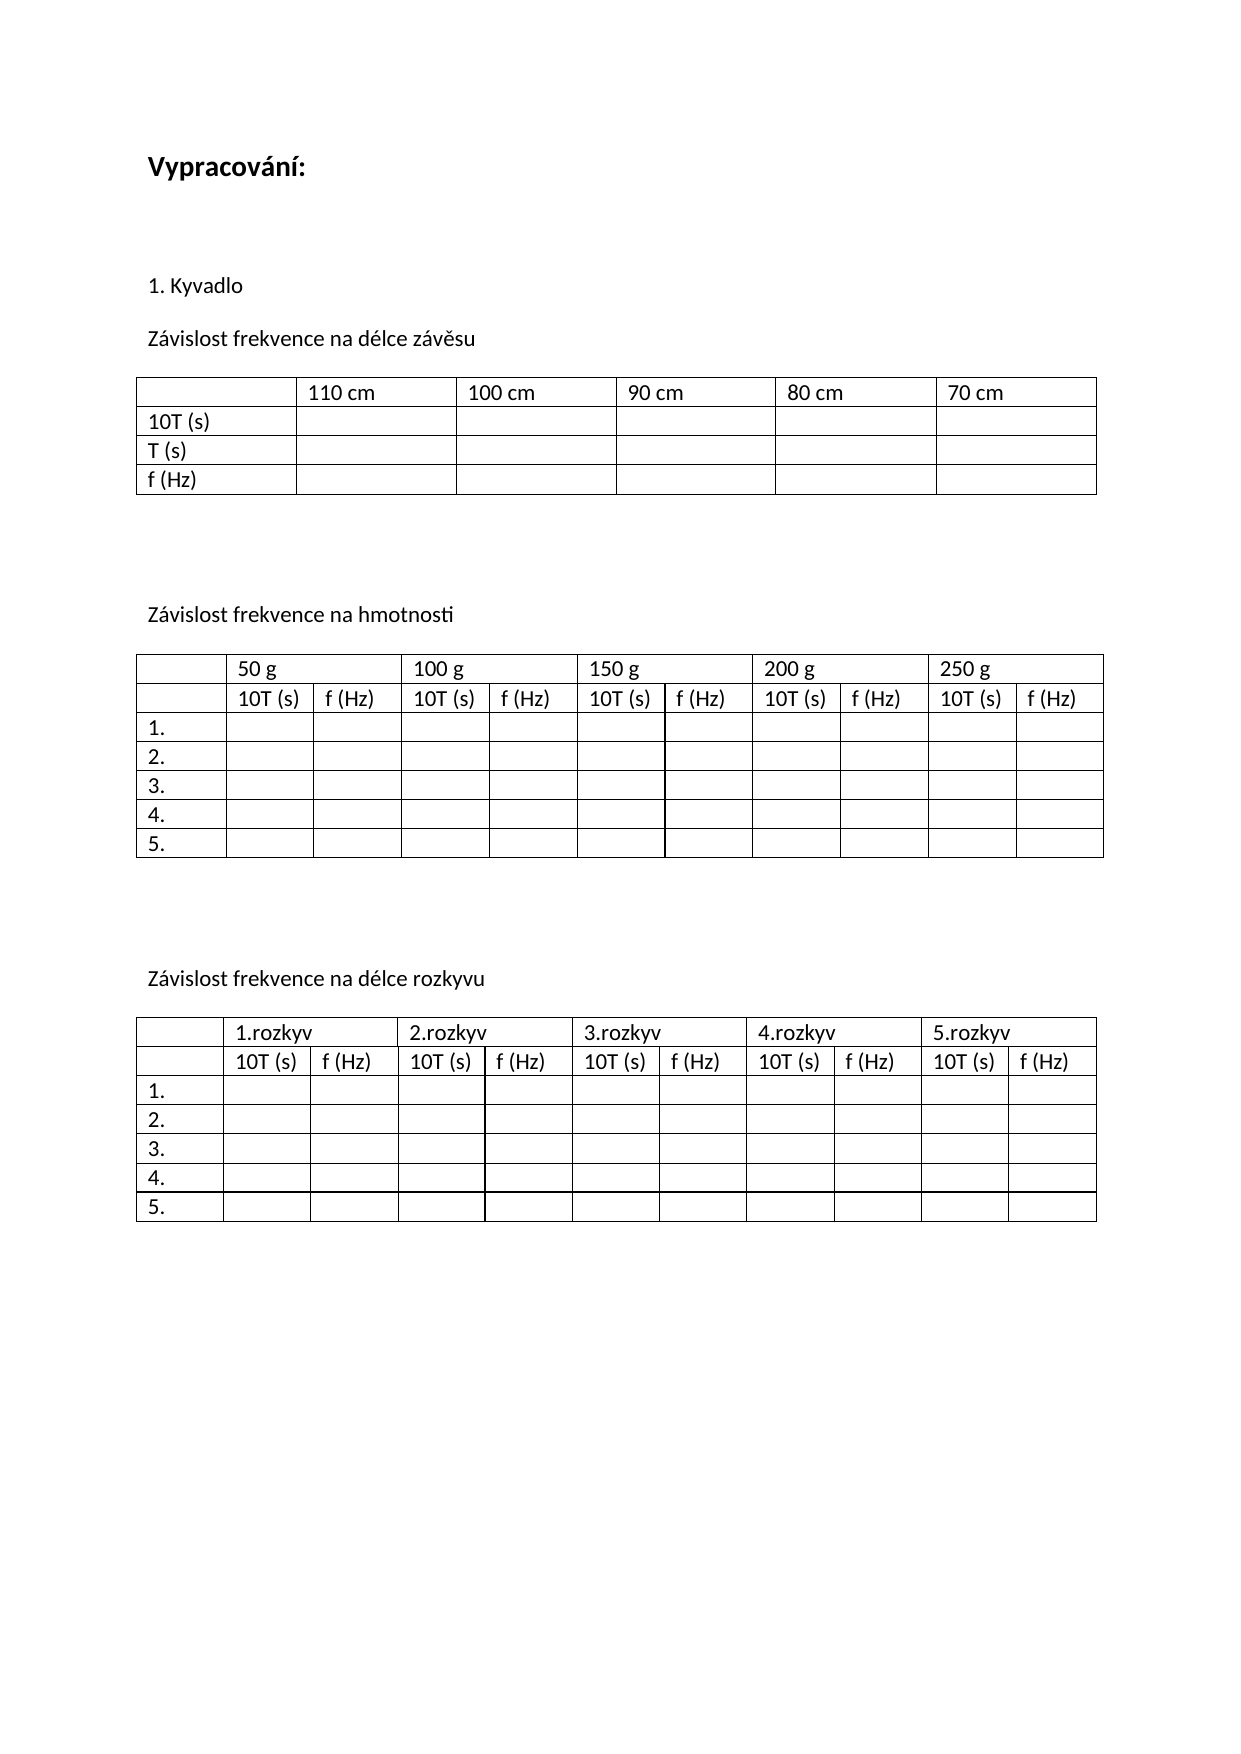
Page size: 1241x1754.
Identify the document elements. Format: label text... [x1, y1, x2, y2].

table_cell 10T (s) [922, 1047, 1008, 1075]
table_cell [297, 465, 456, 493]
table_cell [660, 1134, 746, 1162]
table_cell [747, 1164, 834, 1191]
table_cell [747, 1076, 834, 1104]
table_cell [835, 1164, 921, 1191]
table_cell [457, 465, 616, 493]
table_cell [399, 1105, 484, 1133]
table_cell [929, 800, 1016, 828]
table_cell f (Hz) [1017, 684, 1103, 712]
table_cell [1017, 800, 1103, 828]
table_cell [1017, 771, 1103, 799]
table_cell [457, 407, 616, 435]
table_cell 1. [137, 713, 226, 741]
table_cell [929, 713, 1016, 741]
table_cell [1009, 1134, 1096, 1162]
table_cell [835, 1193, 921, 1221]
table_cell f (Hz) [841, 684, 928, 712]
table_cell 5. [137, 829, 226, 857]
table_cell [660, 1076, 746, 1104]
table_cell 1. [137, 1076, 223, 1104]
table_cell [314, 800, 401, 828]
table_header 70 cm [937, 378, 1096, 406]
table_cell [297, 436, 456, 464]
table_cell [490, 800, 577, 828]
table_cell [937, 436, 1096, 464]
table_header 250 g [929, 655, 1103, 683]
table_cell [1009, 1076, 1096, 1104]
table_cell [747, 1134, 834, 1162]
table_header [137, 378, 296, 406]
table_cell [314, 771, 401, 799]
table_cell [311, 1134, 398, 1162]
table_cell [311, 1193, 398, 1221]
table_cell [486, 1105, 572, 1133]
table_cell 10T (s) [399, 1047, 484, 1075]
table_cell [666, 742, 752, 770]
table_cell f (Hz) [1009, 1047, 1096, 1075]
table_cell [402, 713, 489, 741]
table_cell [311, 1164, 398, 1191]
table_cell f (Hz) [137, 465, 296, 493]
table_cell [399, 1134, 484, 1162]
table_cell 10T (s) [227, 684, 313, 712]
table_cell [922, 1105, 1008, 1133]
table_cell [311, 1076, 398, 1104]
table_cell [402, 800, 489, 828]
table_cell [573, 1134, 659, 1162]
table_cell [314, 742, 401, 770]
table_cell [578, 742, 664, 770]
table_cell [776, 407, 936, 435]
table_cell [490, 742, 577, 770]
table_cell 10T (s) [137, 407, 296, 435]
table_cell [747, 1193, 834, 1221]
table_cell [753, 771, 840, 799]
table_cell [578, 829, 664, 857]
table_cell [660, 1105, 746, 1133]
table_cell [922, 1164, 1008, 1191]
table_header 3.rozkyv [573, 1018, 746, 1046]
table_cell 2. [137, 742, 226, 770]
table_cell [578, 800, 664, 828]
table_cell [224, 1076, 310, 1104]
table_cell [402, 742, 489, 770]
table_cell [929, 829, 1016, 857]
table_cell [486, 1193, 572, 1221]
table_cell [841, 713, 928, 741]
table_header 200 g [753, 655, 928, 683]
table_cell [1017, 829, 1103, 857]
table_cell [227, 800, 313, 828]
table_cell [224, 1193, 310, 1221]
table_cell [486, 1134, 572, 1162]
table_cell [617, 465, 775, 493]
table_cell [666, 800, 752, 828]
table_cell 3. [137, 771, 226, 799]
table_cell [227, 829, 313, 857]
table_cell [227, 742, 313, 770]
table_cell [314, 713, 401, 741]
table_cell [617, 436, 775, 464]
table_cell f (Hz) [314, 684, 401, 712]
table_cell [490, 713, 577, 741]
table_cell [666, 713, 752, 741]
text 1. Kyvadlo [148, 271, 1093, 299]
table_cell [490, 829, 577, 857]
table_cell [573, 1105, 659, 1133]
table_cell [937, 465, 1096, 493]
table_header 1.rozkyv [224, 1018, 397, 1046]
table_cell [776, 465, 936, 493]
table_cell 10T (s) [402, 684, 489, 712]
text Závislost frekvence na délce závěsu [148, 324, 1093, 352]
table_cell [841, 771, 928, 799]
table_cell 10T (s) [224, 1047, 310, 1075]
table_cell [573, 1164, 659, 1191]
table_header 150 g [578, 655, 752, 683]
table_cell 4. [137, 1164, 223, 1191]
table_header [137, 1018, 223, 1046]
text Závislost frekvence na délce rozkyvu [148, 964, 1093, 992]
table_cell [402, 771, 489, 799]
table_cell [399, 1193, 484, 1221]
table_cell [402, 829, 489, 857]
table_cell [617, 407, 775, 435]
table_cell [922, 1134, 1008, 1162]
table_cell [660, 1193, 746, 1221]
table_cell [753, 829, 840, 857]
table_cell f (Hz) [311, 1047, 398, 1075]
table_cell [227, 713, 313, 741]
table_cell [929, 771, 1016, 799]
table_cell [314, 829, 401, 857]
table_header 90 cm [617, 378, 775, 406]
table_cell 2. [137, 1105, 223, 1133]
table_cell [835, 1076, 921, 1104]
table_cell [1017, 742, 1103, 770]
table_cell [1009, 1164, 1096, 1191]
table_cell [137, 1047, 223, 1075]
text Závislost frekvence na hmotnosti [148, 601, 1093, 628]
table_header [137, 655, 226, 683]
table_cell [666, 771, 752, 799]
table_cell f (Hz) [666, 684, 752, 712]
table_cell 3. [137, 1134, 223, 1162]
table_cell [841, 742, 928, 770]
table_cell [224, 1164, 310, 1191]
table_cell [753, 742, 840, 770]
table_cell [486, 1164, 572, 1191]
table_cell [578, 771, 664, 799]
table_cell [137, 684, 226, 712]
table_cell [399, 1076, 484, 1104]
table_cell [227, 771, 313, 799]
table_header 100 g [402, 655, 577, 683]
table_cell [922, 1076, 1008, 1104]
table_cell T (s) [137, 436, 296, 464]
text Vypracování: [148, 148, 1093, 183]
table_cell [922, 1193, 1008, 1221]
table_cell [573, 1076, 659, 1104]
table_cell f (Hz) [490, 684, 577, 712]
table_cell [1017, 713, 1103, 741]
table_cell [224, 1134, 310, 1162]
table_cell 5. [137, 1193, 223, 1221]
table_cell [224, 1105, 310, 1133]
table_header 110 cm [297, 378, 456, 406]
table_cell [841, 800, 928, 828]
table_cell [835, 1105, 921, 1133]
table_cell [311, 1105, 398, 1133]
table_cell 10T (s) [747, 1047, 834, 1075]
table_cell [776, 436, 936, 464]
table_cell [297, 407, 456, 435]
table_cell [457, 436, 616, 464]
table_cell f (Hz) [835, 1047, 921, 1075]
table_cell [753, 713, 840, 741]
table_cell [573, 1193, 659, 1221]
table_cell [1009, 1105, 1096, 1133]
table_cell [841, 829, 928, 857]
table_cell [399, 1164, 484, 1191]
table_cell [753, 800, 840, 828]
table_cell [747, 1105, 834, 1133]
table_header 2.rozkyv [398, 1018, 572, 1046]
table_cell f (Hz) [486, 1047, 572, 1075]
table_cell 10T (s) [929, 684, 1016, 712]
table_cell [660, 1164, 746, 1191]
table_cell 10T (s) [578, 684, 664, 712]
table_header 100 cm [457, 378, 616, 406]
table_cell [1009, 1193, 1096, 1221]
table_header 80 cm [776, 378, 936, 406]
table_cell [835, 1134, 921, 1162]
table_cell 4. [137, 800, 226, 828]
table_cell [929, 742, 1016, 770]
table_cell 10T (s) [573, 1047, 659, 1075]
table_cell [486, 1076, 572, 1104]
table_header 5.rozkyv [922, 1018, 1096, 1046]
table_cell [937, 407, 1096, 435]
table_cell [666, 829, 752, 857]
table_cell [490, 771, 577, 799]
table_cell 10T (s) [753, 684, 840, 712]
table_cell f (Hz) [660, 1047, 746, 1075]
table_header 50 g [227, 655, 401, 683]
table_header 4.rozkyv [747, 1018, 921, 1046]
table_cell [578, 713, 664, 741]
